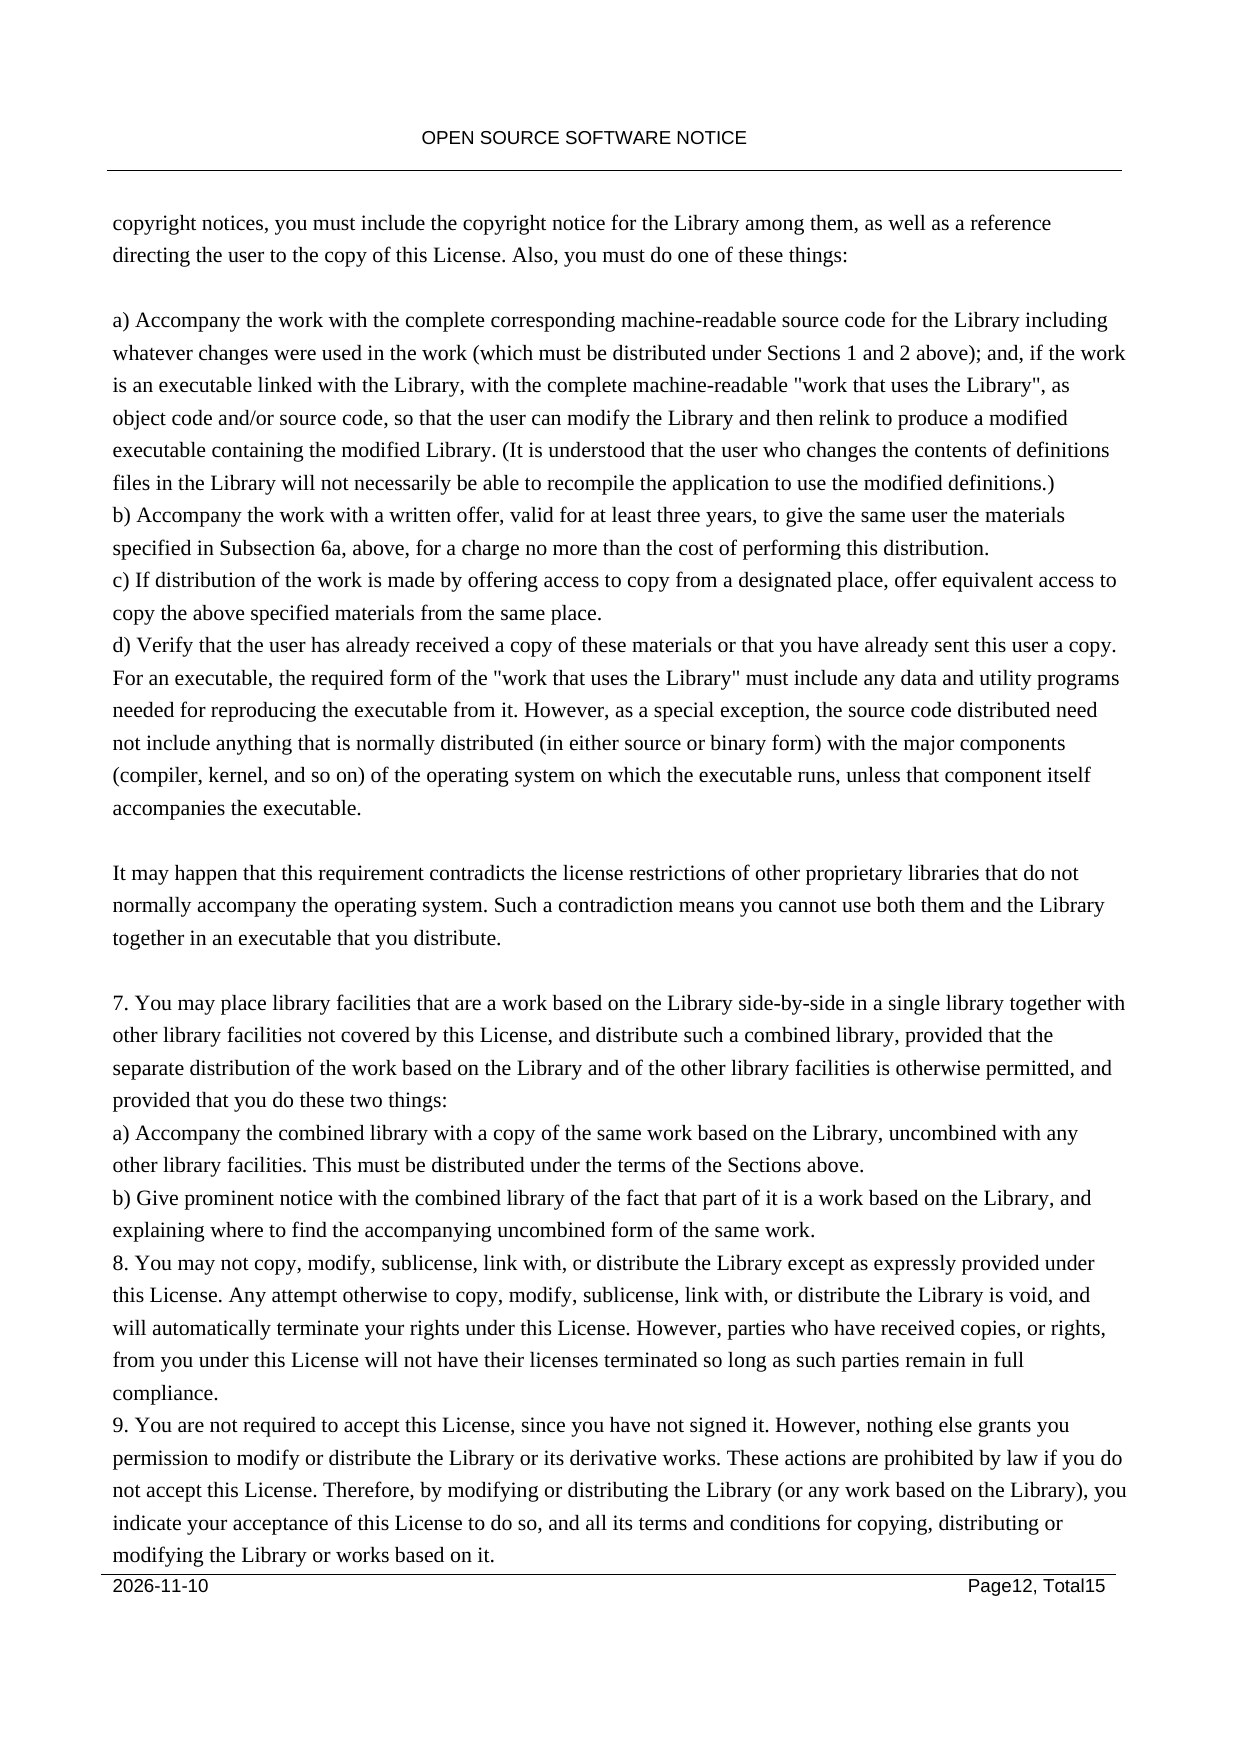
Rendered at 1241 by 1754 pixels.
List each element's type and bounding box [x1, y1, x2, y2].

text [112, 206, 1128, 1571]
